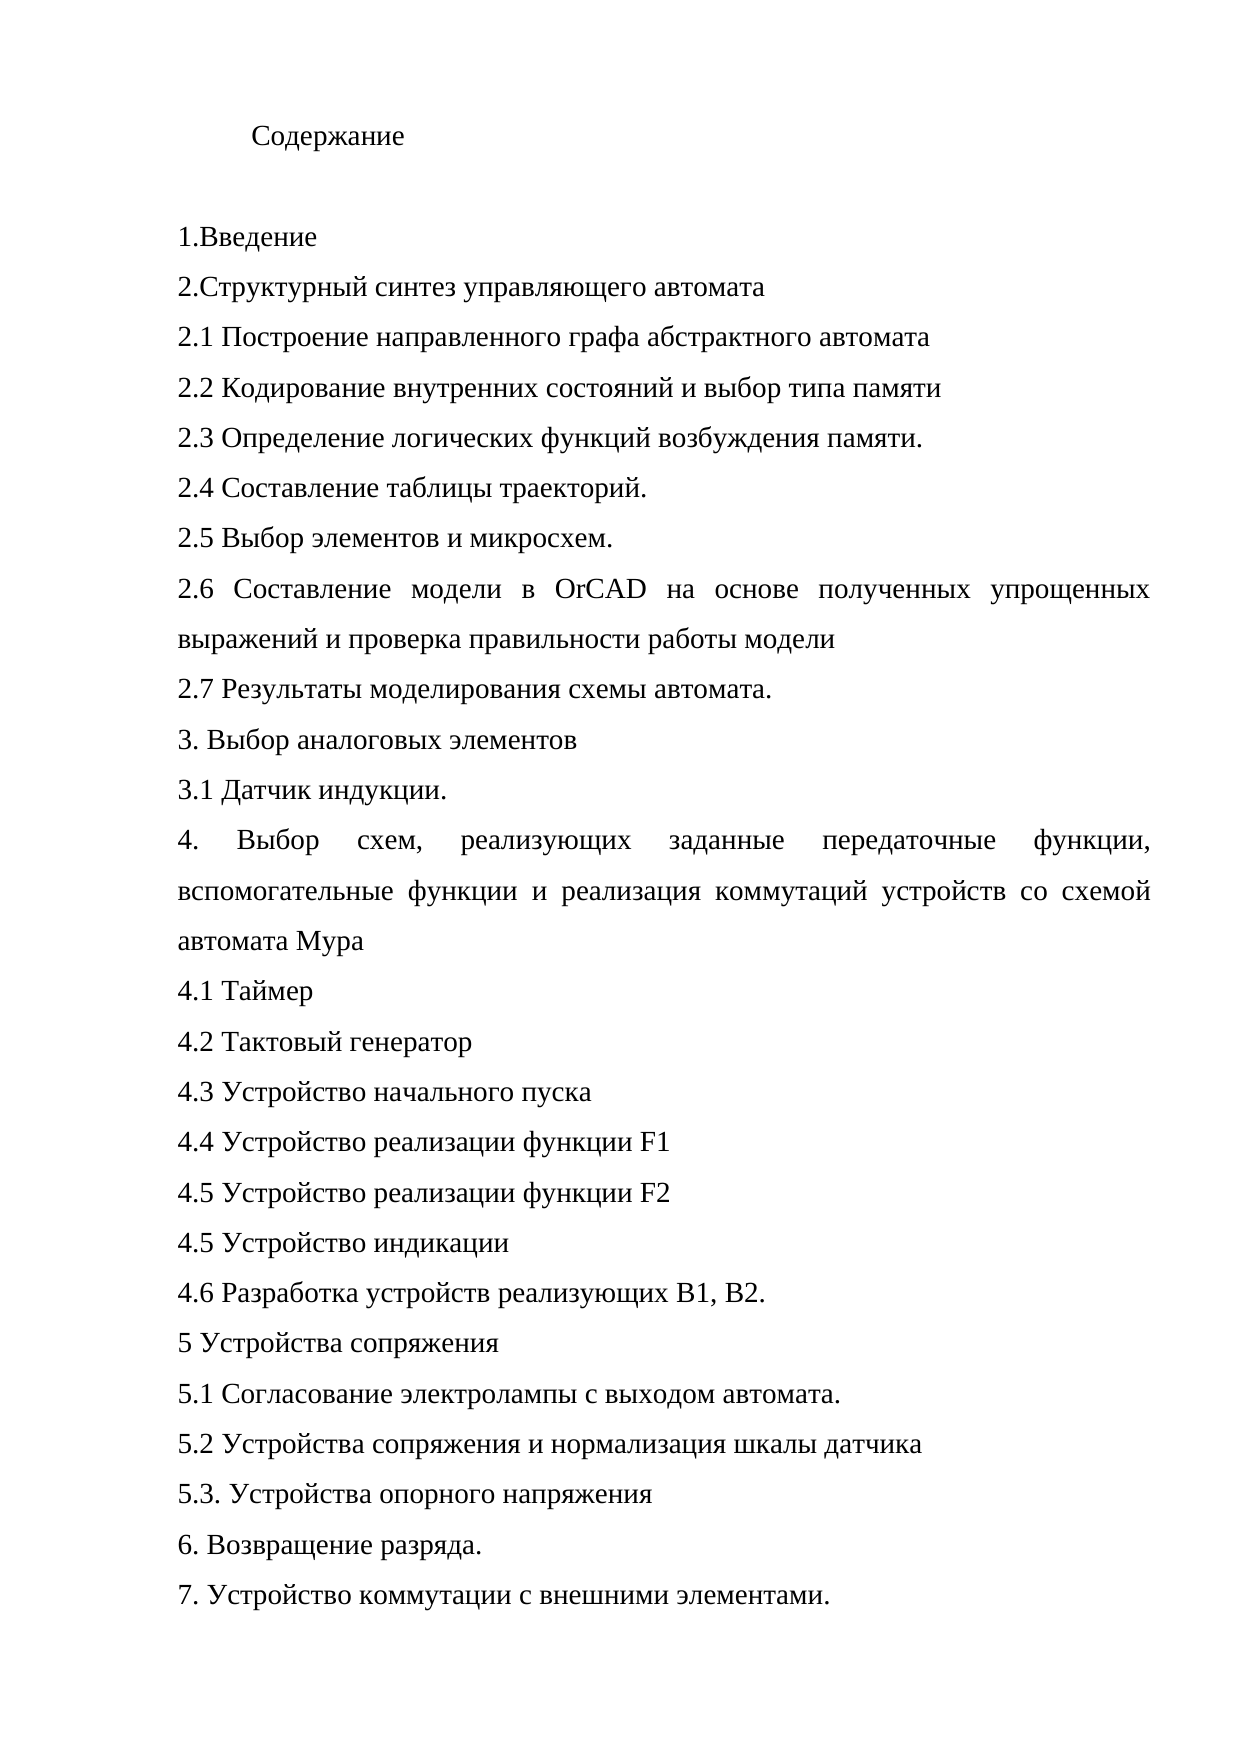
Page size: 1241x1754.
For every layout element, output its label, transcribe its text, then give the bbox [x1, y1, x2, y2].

text 4.1 Таймер [177, 973, 1152, 1007]
text 1.Введение [177, 219, 1152, 252]
text 7. Устройство коммутации с внешними элементами. [177, 1577, 1152, 1611]
text 2.Структурный синтез управляющего автомата [177, 269, 1152, 303]
text 4.5 Устройство реализации функции F2 [177, 1175, 1152, 1208]
text 2.6 Составление модели в OrCAD на основе полученных упрощенных выражений и проверка правильности работы модели [177, 571, 1152, 655]
text 2.5 Выбор элементов и микросхем. [177, 521, 1152, 554]
text 5.3. Устройства опорного напряжения [177, 1477, 1152, 1510]
text 3.1 Датчик индукции. [177, 772, 1152, 806]
text 4.3 Устройство начального пуска [177, 1074, 1152, 1108]
text 4.4 Устройство реализации функции F1 [177, 1124, 1152, 1158]
text 6. Возвращение разряда. [177, 1527, 1152, 1560]
text 5.2 Устройства сопряжения и нормализация шкалы датчика [177, 1426, 1152, 1460]
text 3. Выбор аналоговых элементов [177, 722, 1152, 755]
text 4.6 Разработка устройств реализующих В1, В2. [177, 1275, 1152, 1309]
text 2.7 Результаты моделирования схемы автомата. [177, 672, 1152, 705]
text 5 Устройства сопряжения [177, 1326, 1152, 1359]
text 4.5 Устройство индикации [177, 1225, 1152, 1258]
text 2.4 Составление таблицы траекторий. [177, 470, 1152, 504]
text 2.2 Кодирование внутренних состояний и выбор типа памяти [177, 370, 1152, 403]
text 4. Выбор схем, реализующих заданные передаточные функции, вспомогательные функции и реализация коммутаций устройств со схемой автомата Мура [177, 822, 1152, 957]
text 5.1 Согласование электролампы с выходом автомата. [177, 1376, 1152, 1409]
text 4.2 Тактовый генератор [177, 1024, 1152, 1057]
text 2.1 Построение направленного графа абстрактного автомата [177, 319, 1152, 353]
text Содержание [177, 118, 1152, 152]
text 2.3 Определение логических функций возбуждения памяти. [177, 420, 1152, 453]
